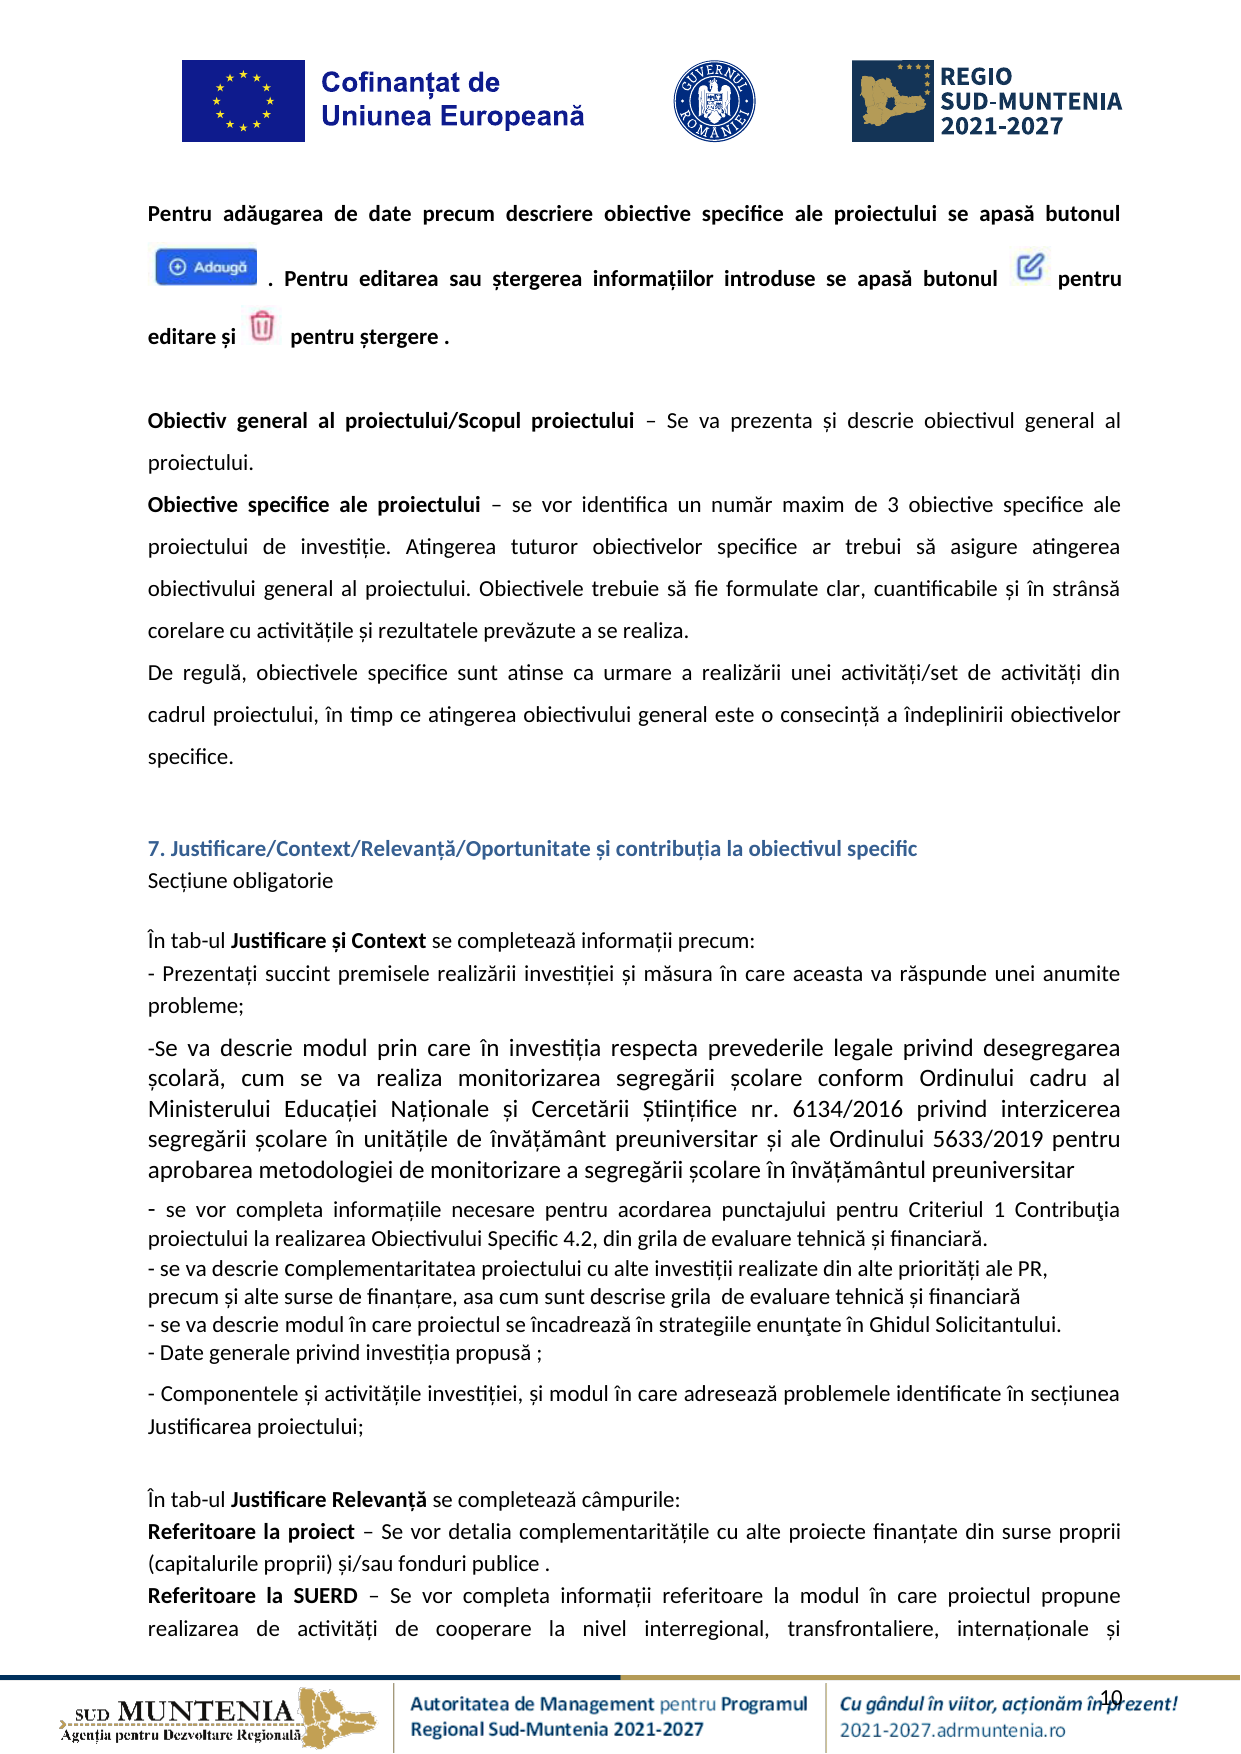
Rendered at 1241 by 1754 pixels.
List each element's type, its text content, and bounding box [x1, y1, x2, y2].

subtitle 7. Justificare/Context/Relevanță/Oportunitate și contribuția la obiectivul specific [148, 834, 1122, 862]
text În tab-ul Justificare Relevanță se completează câmpurile: [148, 1485, 1122, 1513]
text - Componentele și activitățile investiției, și modul în care adresează problemele identificate în secțiunea Justificarea proiectului; [148, 1379, 1122, 1440]
text - se vor completa informațiile necesare pentru acordarea punctajului pentru Criteriul 1 Contribuţia proiectului la realizarea Obiectivului Specific 4.2, din grila de evaluare tehnică și financiară. [148, 1193, 1122, 1252]
text - se va descrie modul în care proiectul se încadrează în strategiile enunţate în Ghidul Solicitantului. [148, 1311, 1122, 1338]
text Obiectiv general al proiectului/Scopul proiectului – Se va prezenta și descrie obiectivul general al proiectului. [148, 406, 1122, 476]
text Referitoare la proiect – Se vor detalia complementaritățile cu alte proiecte finanțate din surse proprii (capitalurile proprii) și/sau fonduri publice . [148, 1517, 1122, 1577]
text - Date generale privind investiția propusă ; [148, 1338, 1122, 1367]
picture [0, 1675, 1241, 1754]
text - Prezentați succint premisele realizării investiției și măsura în care aceasta va răspunde unei anumite probleme; [148, 959, 1122, 1019]
text În tab-ul Justificare și Context se completează informații precum: [148, 927, 1122, 954]
text -Se va descrie modul prin care în investiția respecta prevederile legale privind desegregarea școlară, cum se va realiza monitorizarea segregării școlare conform Ordinului cadru al Ministerului Educației Naționale și Cercetării Științifice nr. 6134/2016 privind interzicerea segregării școlare în unitățile de învățământ preuniversitar și ale Ordinului 5633/2019 pentru aprobarea metodologiei de monitorizare a segregării școlare în învățământul preuniversitar [148, 1032, 1122, 1184]
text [148, 1582, 1122, 1642]
text Secțiune obligatorie [148, 866, 1122, 894]
text De regulă, obiectivele specifice sunt atinse ca urmare a realizării unei activități/set de activități din cadrul proiectului, în timp ce atingerea obiectivului general este o consecință a îndeplinirii obiectivelor specifice. [148, 658, 1122, 770]
text Pentru adăugarea de date precum descriere obiective specifice ale proiectului se apasă butonul . Pentru editarea sau ștergerea informațiilor introduse se apasă butonul pentru editare și pentru ștergere . [148, 199, 1122, 350]
text - se va descrie complementaritatea proiectului cu alte investiții realizate din alte priorități ale PR, precum și alte surse de finanțare, asa cum sunt descrise grila de evaluare tehnică și financiară [148, 1252, 1122, 1311]
text Obiective specifice ale proiectului – se vor identifica un număr maxim de 3 obiective specifice ale proiectului de investiție. Atingerea tuturor obiectivelor specifice ar trebui să asigure atingerea obiectivului general al proiectului. Obiectivele trebuie să fie formulate clar, cuantificabile și în strânsă corelare cu activitățile și rezultatele prevăzute a se realiza. [148, 490, 1122, 644]
